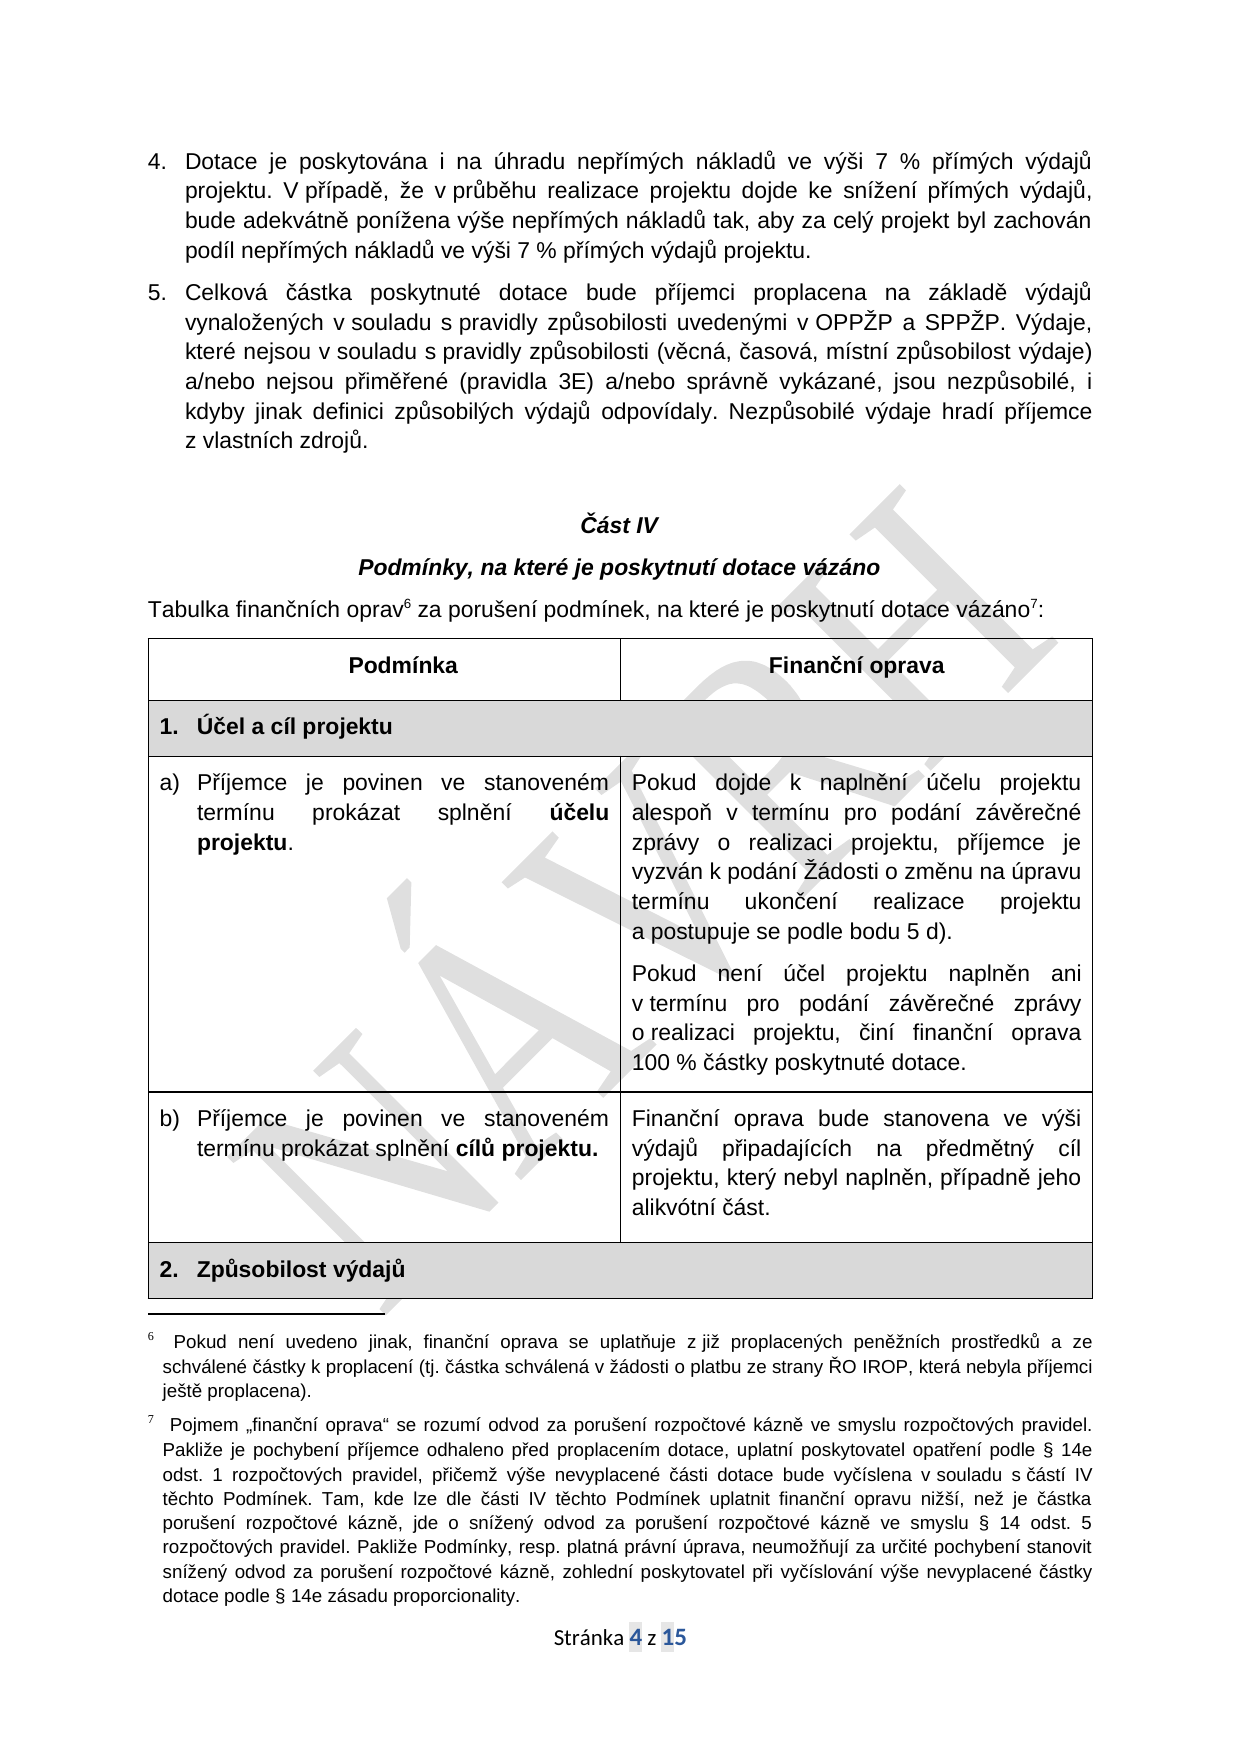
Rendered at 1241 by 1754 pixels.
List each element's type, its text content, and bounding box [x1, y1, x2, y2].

subtitle Podmínky, na které je poskytnutí dotace vázáno [148, 554, 1093, 580]
table_cell Finanční oprava bude stanovena ve výši výdajů připadajících na předmětný cíl projektu, který nebyl naplněn, případně jeho alikvótní část. [621, 1093, 1092, 1242]
table_cell Pokud dojde k naplnění účelu projektu alespoň v termínu pro podání závěrečné zprávy o realizaci projektu, příjemce je vyzván k podání Žádosti o změnu na úpravu termínu ukončení realizace projektu a postupuje se podle bodu 5 d). Pokud není účel projektu naplněn ani v termínu pro podání závěrečné zprávy o realizaci projektu, činí finanční oprava 100 % částky poskytnuté dotace. [621, 757, 1092, 1091]
subtitle Část IV [148, 512, 1093, 538]
table_header Finanční oprava [621, 639, 1092, 699]
table_cell Způsobilost výdajů [149, 1243, 1092, 1298]
table_cell Účel a cíl projektu [149, 701, 1092, 756]
table_cell Příjemce je povinen ve stanoveném termínu prokázat splnění účelu projektu. [149, 757, 620, 1091]
list Dotace je poskytována i na úhradu nepřímých nákladů ve výši 7 % přímých výdajů projektu. V případě, že v průběhu realizace projektu dojde ke snížení přímých výdajů, bude adekvátně ponížena výše nepřímých nákladů tak, aby za celý projekt byl zachován podíl nepřímých nákladů ve výši 7 % přímých výdajů projektu. [148, 148, 1093, 263]
table_header Podmínka [149, 639, 620, 699]
text Tabulka finančních oprav za porušení podmínek, na které je poskytnutí dotace vázáno: [148, 596, 1093, 622]
list Celková částka poskytnuté dotace bude příjemci proplacena na základě výdajů vynaložených v souladu s pravidly způsobilosti uvedenými v OPPŽP a SPPŽP. Výdaje, které nejsou v souladu s pravidly způsobilosti (věcná, časová, místní způsobilost výdaje) a/nebo nejsou přiměřené (pravidla 3E) a/nebo správně vykázané, jsou nezpůsobilé, i kdyby jinak definici způsobilých výdajů odpovídaly. Nezpůsobilé výdaje hradí příjemce z vlastních zdrojů. [148, 279, 1093, 454]
table_cell Příjemce je povinen ve stanoveném termínu prokázat splnění cílů projektu. [149, 1093, 620, 1242]
